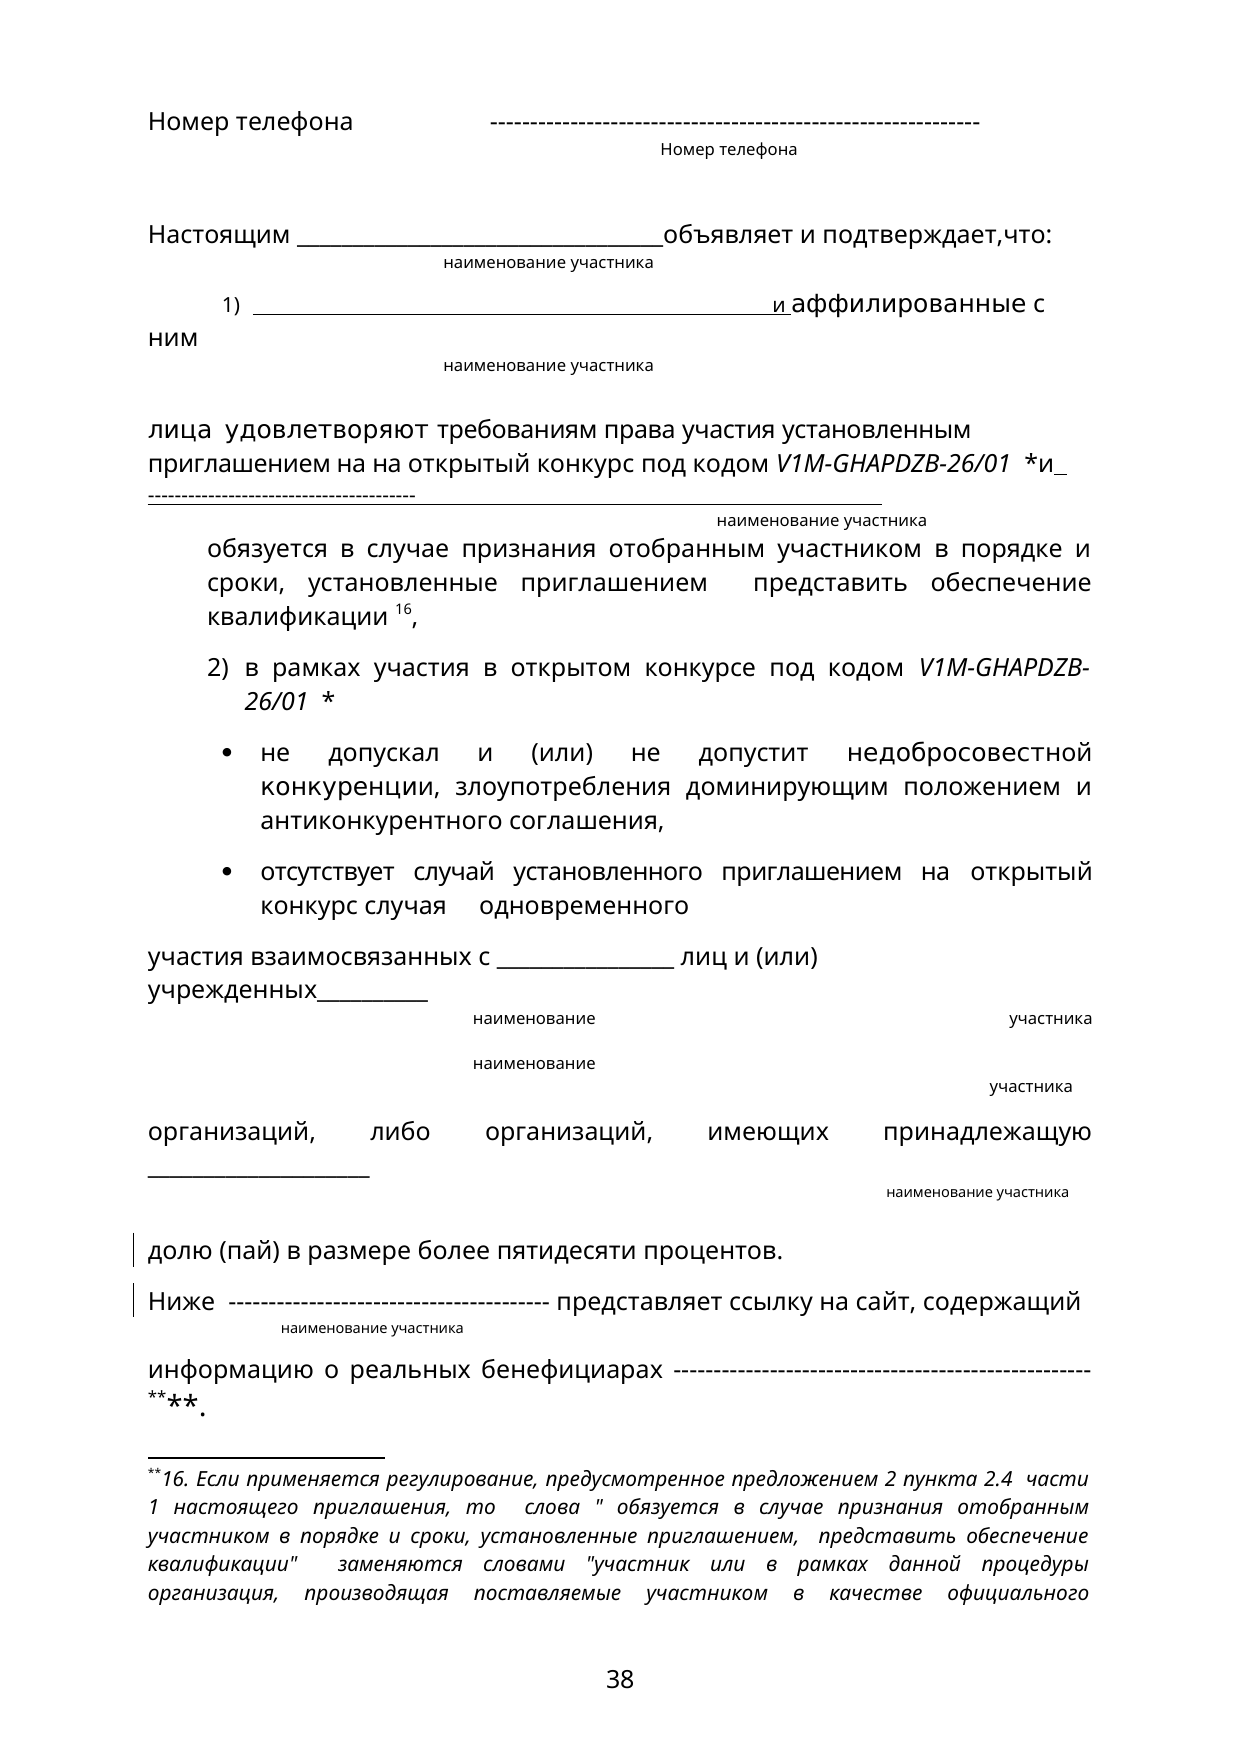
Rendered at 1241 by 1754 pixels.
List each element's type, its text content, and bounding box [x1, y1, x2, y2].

text Номер телефона ------------------------------------------------------------- [148, 103, 1092, 137]
text организаций, либо организаций, имеющих принадлежащую ____________________ [148, 1114, 1092, 1182]
list отсутствует случай установленного приглашением на открытый конкурс случая одновременного [223, 853, 1092, 921]
text наименование участника [886, 1182, 1092, 1216]
text участия взаимосвязанных с ________________ лиц и (или) учрежденных__________ [148, 938, 1092, 1006]
text Номер телефона [517, 137, 1092, 160]
text 1) и аффилированные с ним [148, 286, 1092, 354]
list не допускал и (или) не допустит недобросовестной конкуренции, злоупотребления доминирующим положением и антиконкурентного соглашения, [223, 734, 1092, 837]
text информацию о реальных бенефициарах ---------------------------------------------------- **. [148, 1351, 1092, 1425]
text лица удовлетворяют требованиям права участия установленным приглашением на на открытый конкурс под кодом V1M-GHAPDZB-26/01 *и ---------------------------------------- [148, 412, 1092, 508]
text наименование участника [281, 1317, 1092, 1351]
text обязуется в случае признания отобранным участником в порядке и сроки, установленные приглашением представить обеспечение квалификации 16, [207, 531, 1092, 633]
text наименование участника [443, 354, 1092, 376]
text наименование участника наименование [473, 1006, 1092, 1074]
text долю (пай) в размере более пятидесяти процентов. [148, 1233, 1092, 1267]
text наименование участника [148, 508, 1092, 531]
text Настоящим _________________________________объявляет и подтверждает,что: [148, 216, 1092, 250]
list в рамках участия в открытом конкурсе под кодом V1M-GHAPDZB-26/01 * [207, 650, 1092, 718]
text участника [989, 1074, 1092, 1097]
text Ниже ---------------------------------------- представляет ссылку на сайт, содержащий [148, 1283, 1092, 1317]
text наименование участника [443, 250, 1092, 273]
